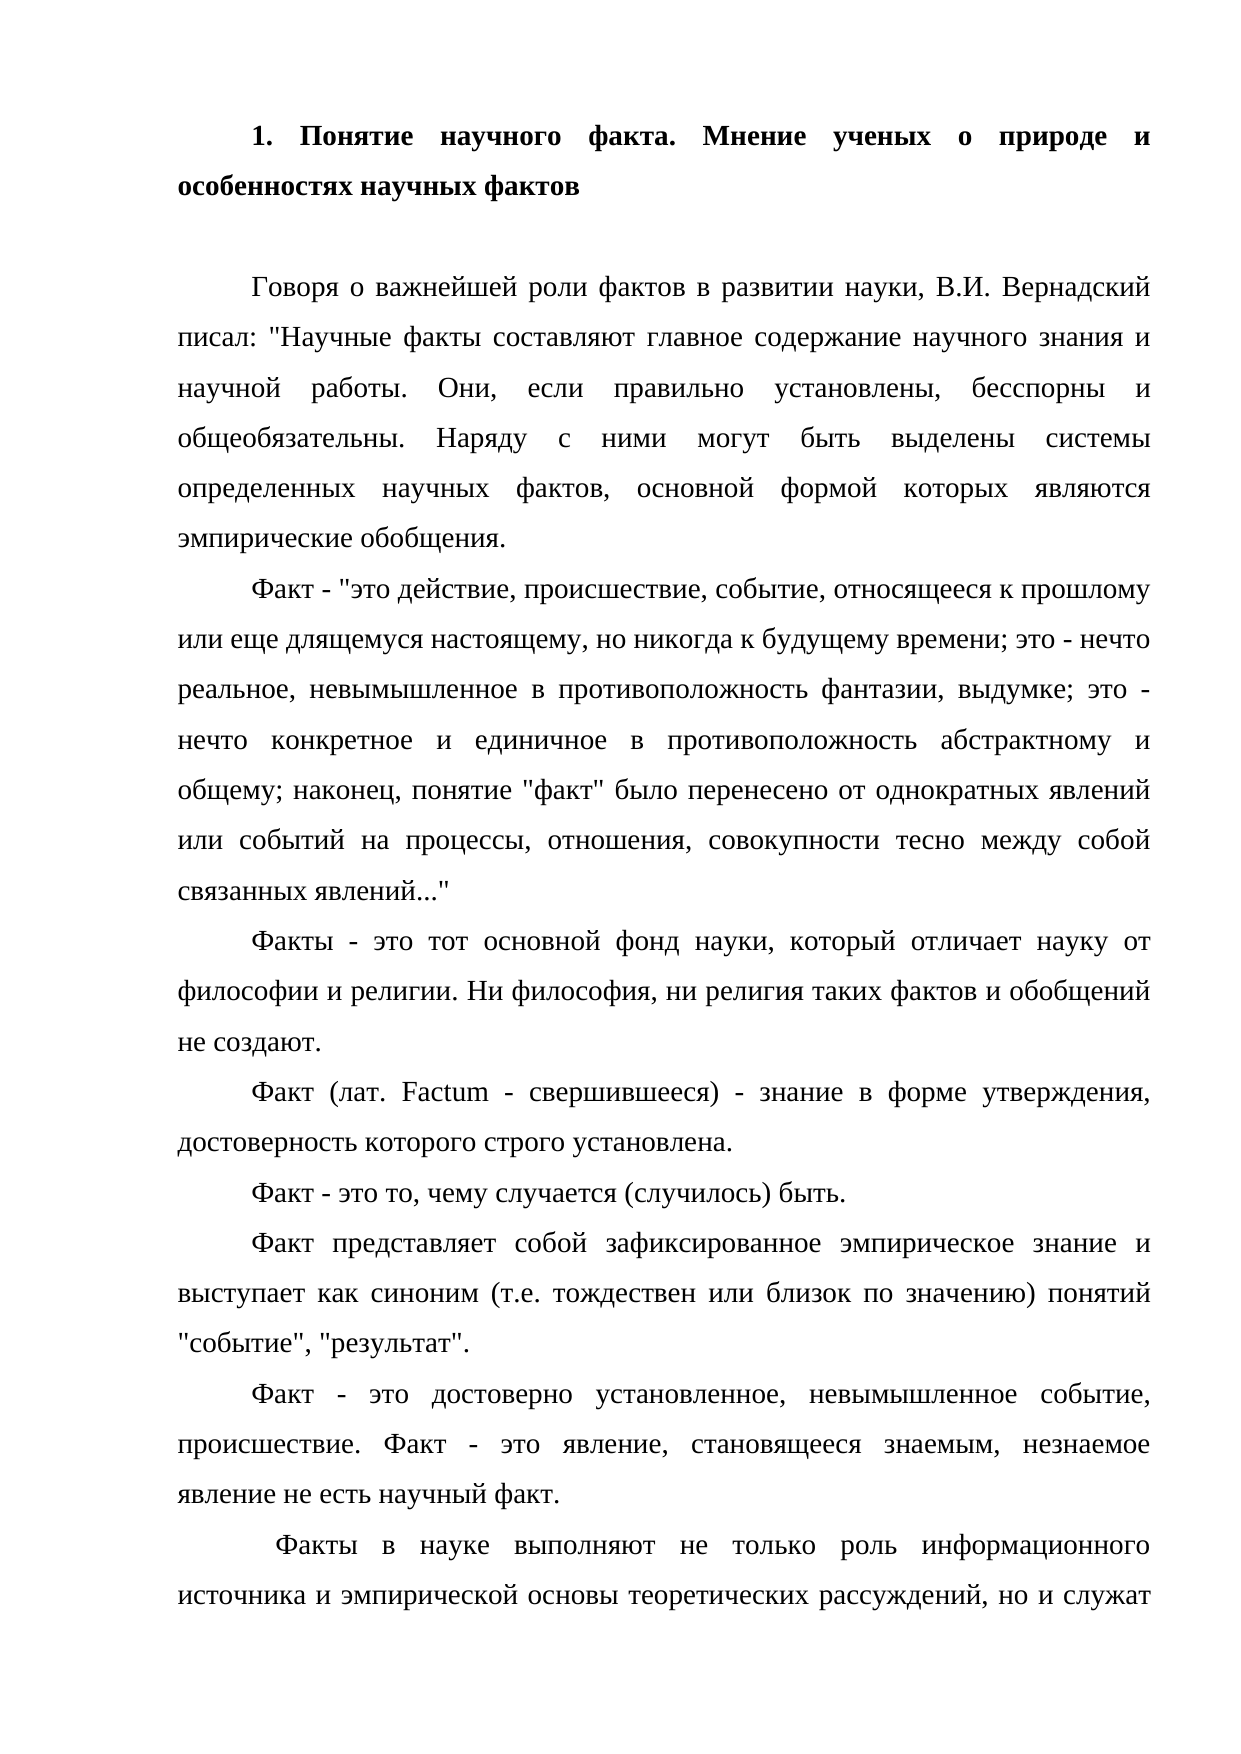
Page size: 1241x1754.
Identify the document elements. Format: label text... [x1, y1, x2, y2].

text Факт - "это действие, происшествие, событие, относящееся к прошлому или еще длящемуся настоящему, но никогда к будущему времени; это - нечто реальное, невымышленное в противоположность фантазии, выдумке; это - нечто конкретное и единичное в противоположность абстрактному и общему; наконец, понятие "факт" было перенесено от однократных явлений или событий на процессы, отношения, совокупности тесно между собой связанных явлений..." [177, 571, 1152, 906]
text Факт представляет собой зафиксированное эмпирическое знание и выступает как синоним (т.е. тождествен или близок по значению) понятий "событие", "результат". [177, 1225, 1152, 1359]
text Факт (лат. Factum - свершившееся) - знание в форме утверждения, достоверность которого строго установлена. [177, 1074, 1152, 1158]
text 1. Понятие научного факта. Мнение ученых о природе и особенностях научных фактов [177, 118, 1152, 202]
text Факты - это тот основной фонд науки, который отличает науку от философии и религии. Ни философия, ни религия таких фактов и обобщений не создают. [177, 923, 1152, 1057]
text Говоря о важнейшей роли фактов в развитии науки, В.И. Вернадский писал: "Научные факты составляют главное содержание научного знания и научной работы. Они, если правильно установлены, бесспорны и общеобязательны. Наряду с ними могут быть выделены системы определенных научных фактов, основной формой которых являются эмпирические обобщения. [177, 269, 1152, 554]
text Факт - это то, чему случается (случилось) быть. [177, 1175, 1152, 1208]
text Факт - это достоверно установленное, невымышленное событие, происшествие. Факт - это явление, становящееся знаемым, незнаемое явление не есть научный факт. [177, 1376, 1152, 1510]
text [177, 1527, 1152, 1611]
